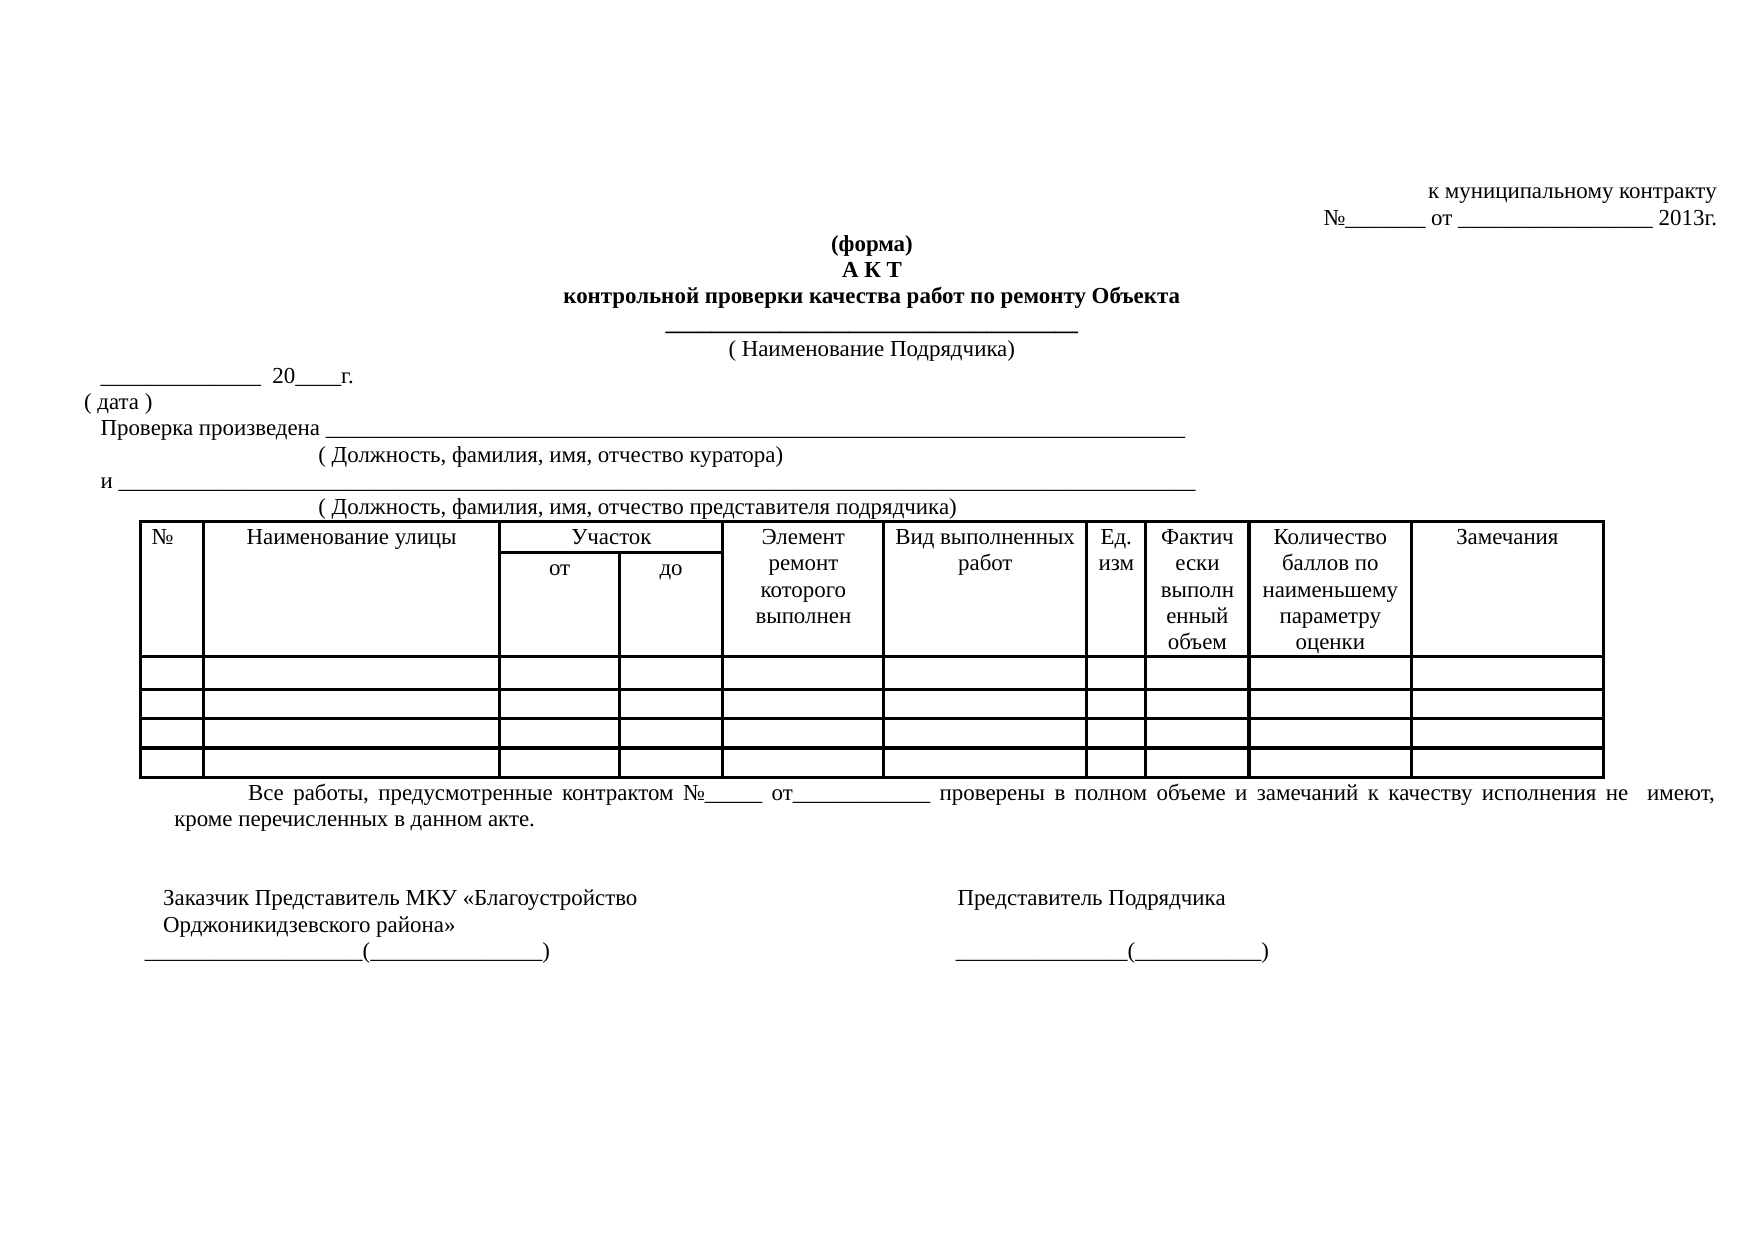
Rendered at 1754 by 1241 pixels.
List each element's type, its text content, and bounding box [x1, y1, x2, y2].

text ( Должность, фамилия, имя, отчество куратора) [27, 441, 1717, 467]
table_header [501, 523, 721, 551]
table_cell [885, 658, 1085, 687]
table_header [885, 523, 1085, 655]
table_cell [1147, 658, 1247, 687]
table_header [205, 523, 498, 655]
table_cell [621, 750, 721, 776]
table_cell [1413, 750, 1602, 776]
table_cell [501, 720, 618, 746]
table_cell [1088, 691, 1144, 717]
text (форма) [27, 230, 1717, 256]
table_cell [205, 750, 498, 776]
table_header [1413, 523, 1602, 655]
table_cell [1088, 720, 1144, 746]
text Орджоникидзевского района» [100, 911, 1717, 937]
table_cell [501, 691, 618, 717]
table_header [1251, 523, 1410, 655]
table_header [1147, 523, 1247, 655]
text ___________________(_______________) _______________(___________) [27, 937, 1717, 963]
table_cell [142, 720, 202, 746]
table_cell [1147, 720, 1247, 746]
text контрольной проверки качества работ по ремонту Объекта [27, 283, 1717, 309]
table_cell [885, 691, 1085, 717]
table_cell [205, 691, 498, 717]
text Заказчик Представитель МКУ «Благоустройство Представитель Подрядчика [89, 884, 1717, 911]
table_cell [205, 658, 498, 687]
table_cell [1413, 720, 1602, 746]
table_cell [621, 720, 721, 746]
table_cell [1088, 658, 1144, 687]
text А К Т [27, 256, 1717, 283]
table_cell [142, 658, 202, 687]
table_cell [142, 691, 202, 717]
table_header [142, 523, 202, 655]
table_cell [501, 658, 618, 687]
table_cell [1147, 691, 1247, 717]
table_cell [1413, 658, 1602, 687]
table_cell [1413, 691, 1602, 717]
text ____________________________________ [27, 309, 1717, 335]
text к муниципальному контракту [1031, 177, 1717, 203]
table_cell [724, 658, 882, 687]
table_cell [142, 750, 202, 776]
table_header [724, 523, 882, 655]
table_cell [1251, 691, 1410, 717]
text Проверка произведена ___________________________________________________________________________ [27, 414, 1717, 441]
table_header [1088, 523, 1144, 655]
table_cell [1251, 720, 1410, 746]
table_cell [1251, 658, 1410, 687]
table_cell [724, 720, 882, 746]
text ( дата ) [27, 388, 1717, 414]
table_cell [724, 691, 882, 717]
text ( Наименование Подрядчика) [27, 335, 1717, 362]
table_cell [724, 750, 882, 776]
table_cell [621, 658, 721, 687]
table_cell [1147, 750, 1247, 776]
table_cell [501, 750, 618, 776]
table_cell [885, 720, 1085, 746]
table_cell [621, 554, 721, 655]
text и ______________________________________________________________________________________________ [27, 467, 1717, 493]
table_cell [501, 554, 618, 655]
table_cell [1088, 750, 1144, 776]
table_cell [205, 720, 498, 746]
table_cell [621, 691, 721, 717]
text №_______ от _________________ 2013г. [27, 203, 1717, 230]
text ______________ 20____г. [27, 362, 1717, 388]
text Все работы, предусмотренные контрактом №_____ от____________ проверены в полном объеме и замечаний к качеству исполнения не имеют, кроме перечисленных в данном акте. [174, 779, 1717, 832]
text ( Должность, фамилия, имя, отчество представителя подрядчика) [27, 493, 1717, 520]
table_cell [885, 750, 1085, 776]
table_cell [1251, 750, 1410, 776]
